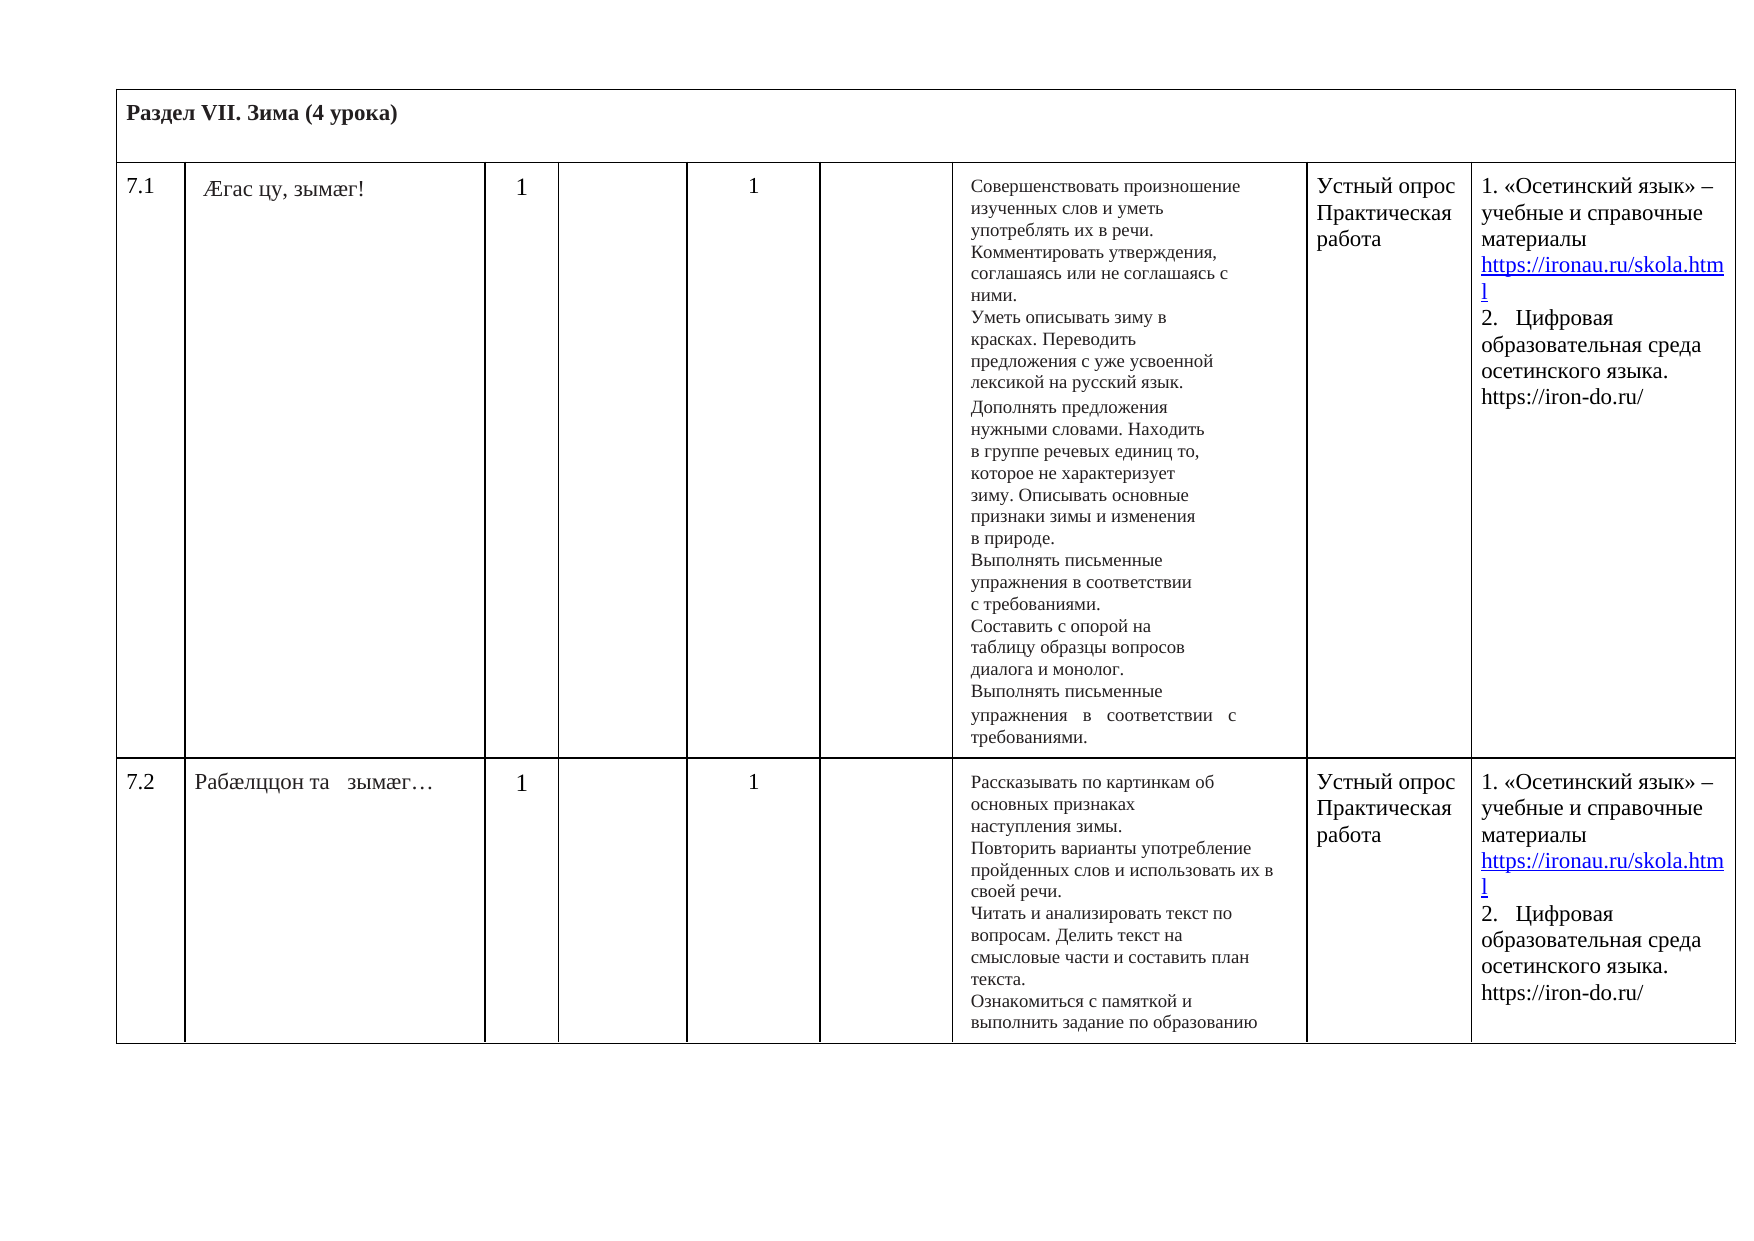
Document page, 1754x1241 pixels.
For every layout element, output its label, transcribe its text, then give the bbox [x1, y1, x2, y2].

table_cell Устный опрос Практическая работа [1308, 163, 1471, 757]
table_cell 7.1 [117, 163, 184, 757]
table_cell 1 [486, 163, 558, 757]
table_cell Рабæлццон та зымæг… [186, 759, 484, 1042]
table_cell Раздел VII. Зима (4 урока) [117, 90, 1735, 162]
table_cell 1 [688, 163, 819, 757]
table_cell [821, 759, 952, 1042]
table_cell [821, 163, 952, 757]
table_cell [1472, 163, 1735, 757]
table_cell Ӕгас цу, зымæг! [186, 163, 484, 757]
table_cell [559, 163, 686, 757]
table_cell Совершенствовать произношение изученных слов и уметь употреблять их в речи. Комментировать утверждения, соглашаясь или не соглашаясь с ними. Уметь описывать зиму в красках. Переводить предложения с уже усвоенной лексикой на русский язык. Дополнять предложения нужными словами. Находить в группе речевых единиц то, которое не характеризует зиму. Описывать основные признаки зимы и изменения в природе. Выполнять письменные упражнения в соответствии с требованиями. Составить с опорой на таблицу образцы вопросов диалога и монолог. Выполнять письменные упражнения в соответствии с требованиями. [953, 163, 1306, 757]
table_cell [1308, 759, 1471, 1042]
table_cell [1472, 759, 1735, 1042]
table_cell 7.2 [117, 759, 184, 1042]
table_cell [559, 759, 686, 1042]
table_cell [953, 759, 1306, 1042]
table_cell 1 [486, 759, 558, 1042]
table_cell 1 [688, 759, 819, 1042]
